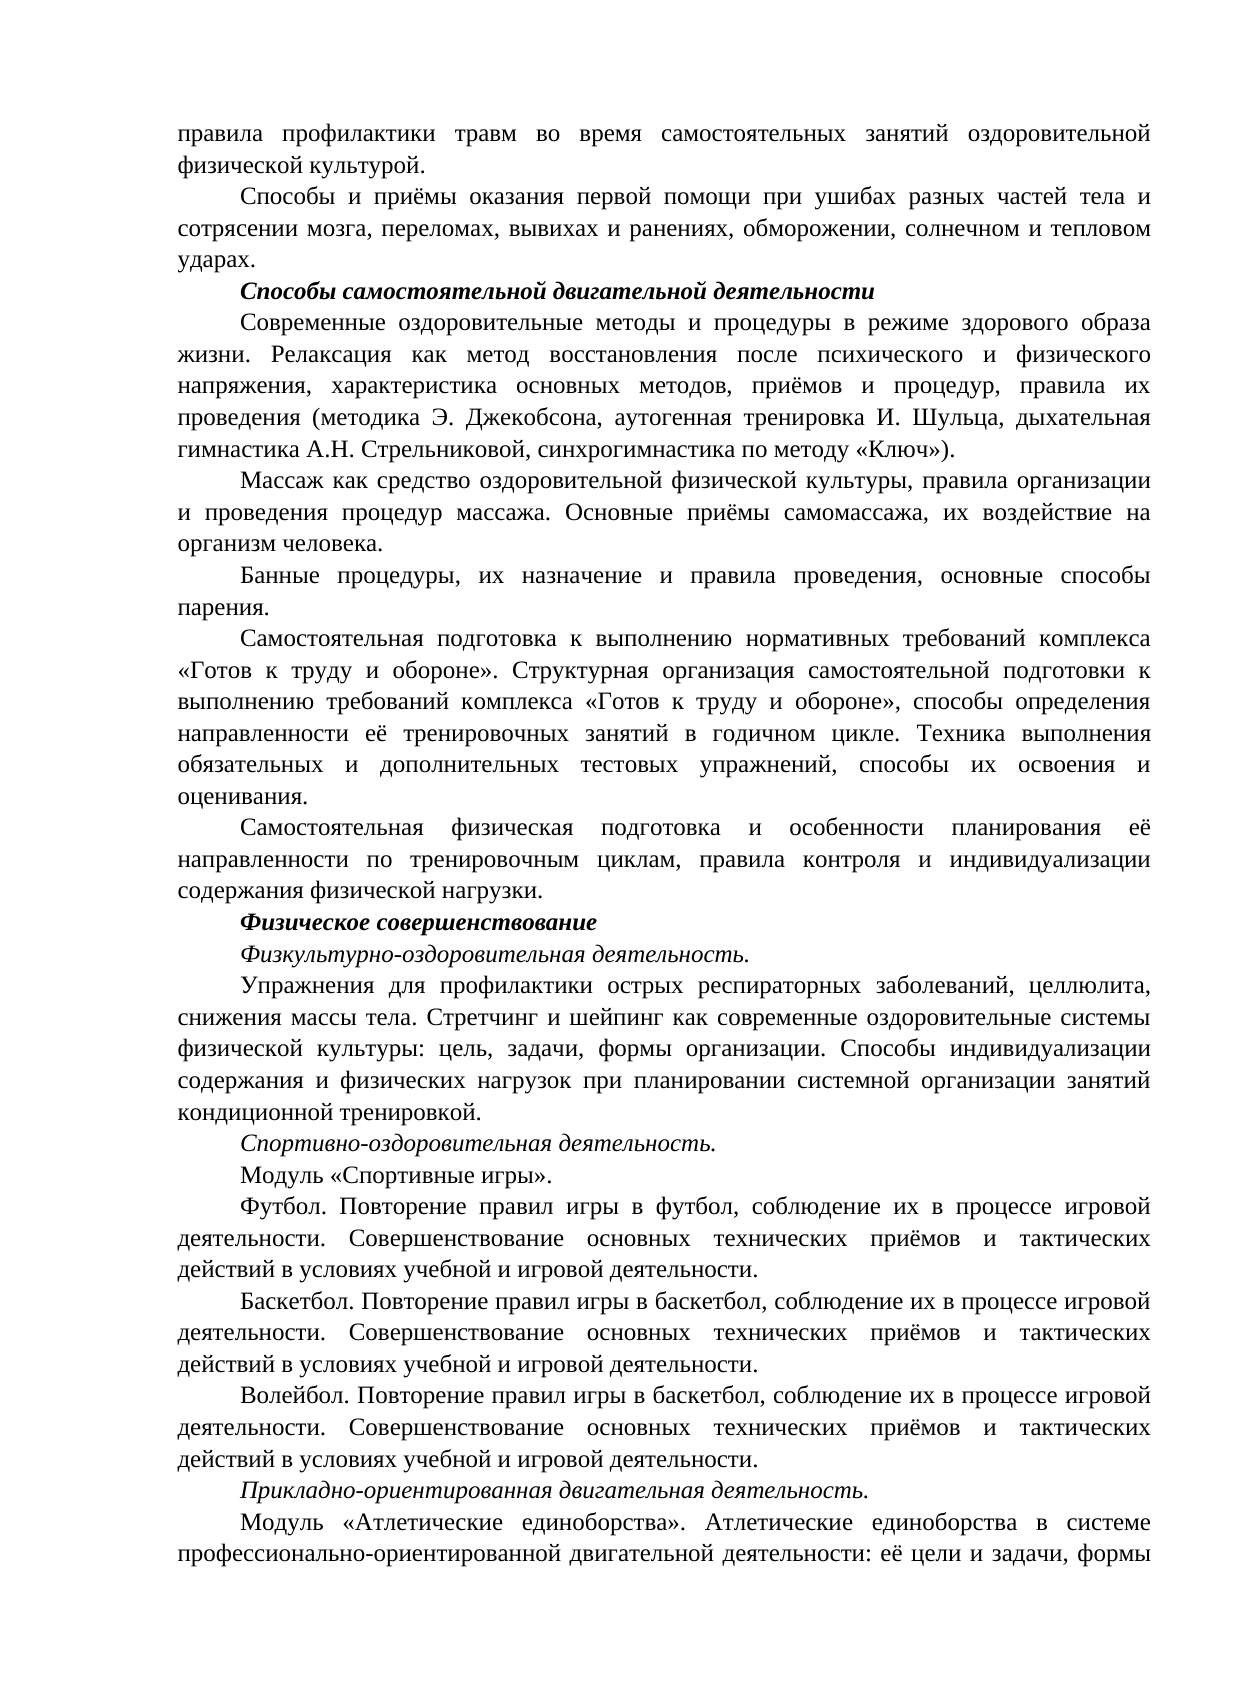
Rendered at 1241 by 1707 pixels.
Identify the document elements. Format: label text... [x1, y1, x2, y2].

text Волейбол. Повторение правил игры в баскетбол, соблюдение их в процессе игровой деятельности. Совершенствование основных технических приёмов и тактических действий в условиях учебной и игровой деятельности. [177, 1381, 1152, 1472]
text Баскетбол. Повторение правил игры в баскетбол, соблюдение их в процессе игровой деятельности. Совершенствование основных технических приёмов и тактических действий в условиях учебной и игровой деятельности. [177, 1286, 1152, 1378]
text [177, 1507, 1152, 1567]
text Способы самостоятельной двигательной деятельности [177, 276, 1152, 305]
text Массаж как средство оздоровительной физической культуры, правила организации и проведения процедур массажа. Основные приёмы самомассажа, их воздействие на организм человека. [177, 465, 1152, 557]
text Футбол. Повторение правил игры в футбол, соблюдение их в процессе игровой деятельности. Совершенствование основных технических приёмов и тактических действий в условиях учебной и игровой деятельности. [177, 1191, 1152, 1283]
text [177, 118, 1152, 178]
text Упражнения для профилактики острых респираторных заболеваний, целлюлита, снижения массы тела. Стретчинг и шейпинг как современные оздоровительные системы физической культуры: цель, задачи, формы организации. Способы индивидуализации содержания и физических нагрузок при планировании системной организации занятий кондиционной тренировкой. [177, 970, 1152, 1125]
text Спортивно-оздоровительная деятельность. [177, 1128, 1152, 1157]
text Самостоятельная подготовка к выполнению нормативных требований комплекса «Готов к труду и обороне». Структурная организация самостоятельной подготовки к выполнению требований комплекса «Готов к труду и обороне», способы определения направленности её тренировочных занятий в годичном цикле. Техника выполнения обязательных и дополнительных тестовых упражнений, способы их освоения и оценивания. [177, 623, 1152, 810]
text Модуль «Спортивные игры». [177, 1160, 1152, 1188]
text Прикладно-ориентированная двигательная деятельность. [177, 1475, 1152, 1504]
text Банные процедуры, их назначение и правила проведения, основные способы парения. [177, 560, 1152, 620]
text Современные оздоровительные методы и процедуры в режиме здорового образа жизни. Релаксация как метод восстановления после психического и физического напряжения, характеристика основных методов, приёмов и процедур, правила их проведения (методика Э. Джекобсона, аутогенная тренировка И. Шульца, дыхательная гимнастика А.Н. Стрельниковой, синхрогимнастика по методу «Ключ»). [177, 307, 1152, 462]
text Физкультурно-оздоровительная деятельность. [177, 939, 1152, 967]
text Физическое совершенствование [177, 907, 1152, 936]
text Самостоятельная физическая подготовка и особенности планирования её направленности по тренировочным циклам, правила контроля и индивидуализации содержания физической нагрузки. [177, 812, 1152, 904]
text Способы и приёмы оказания первой помощи при ушибах разных частей тела и сотрясении мозга, переломах, вывихах и ранениях, обморожении, солнечном и тепловом ударах. [177, 181, 1152, 273]
